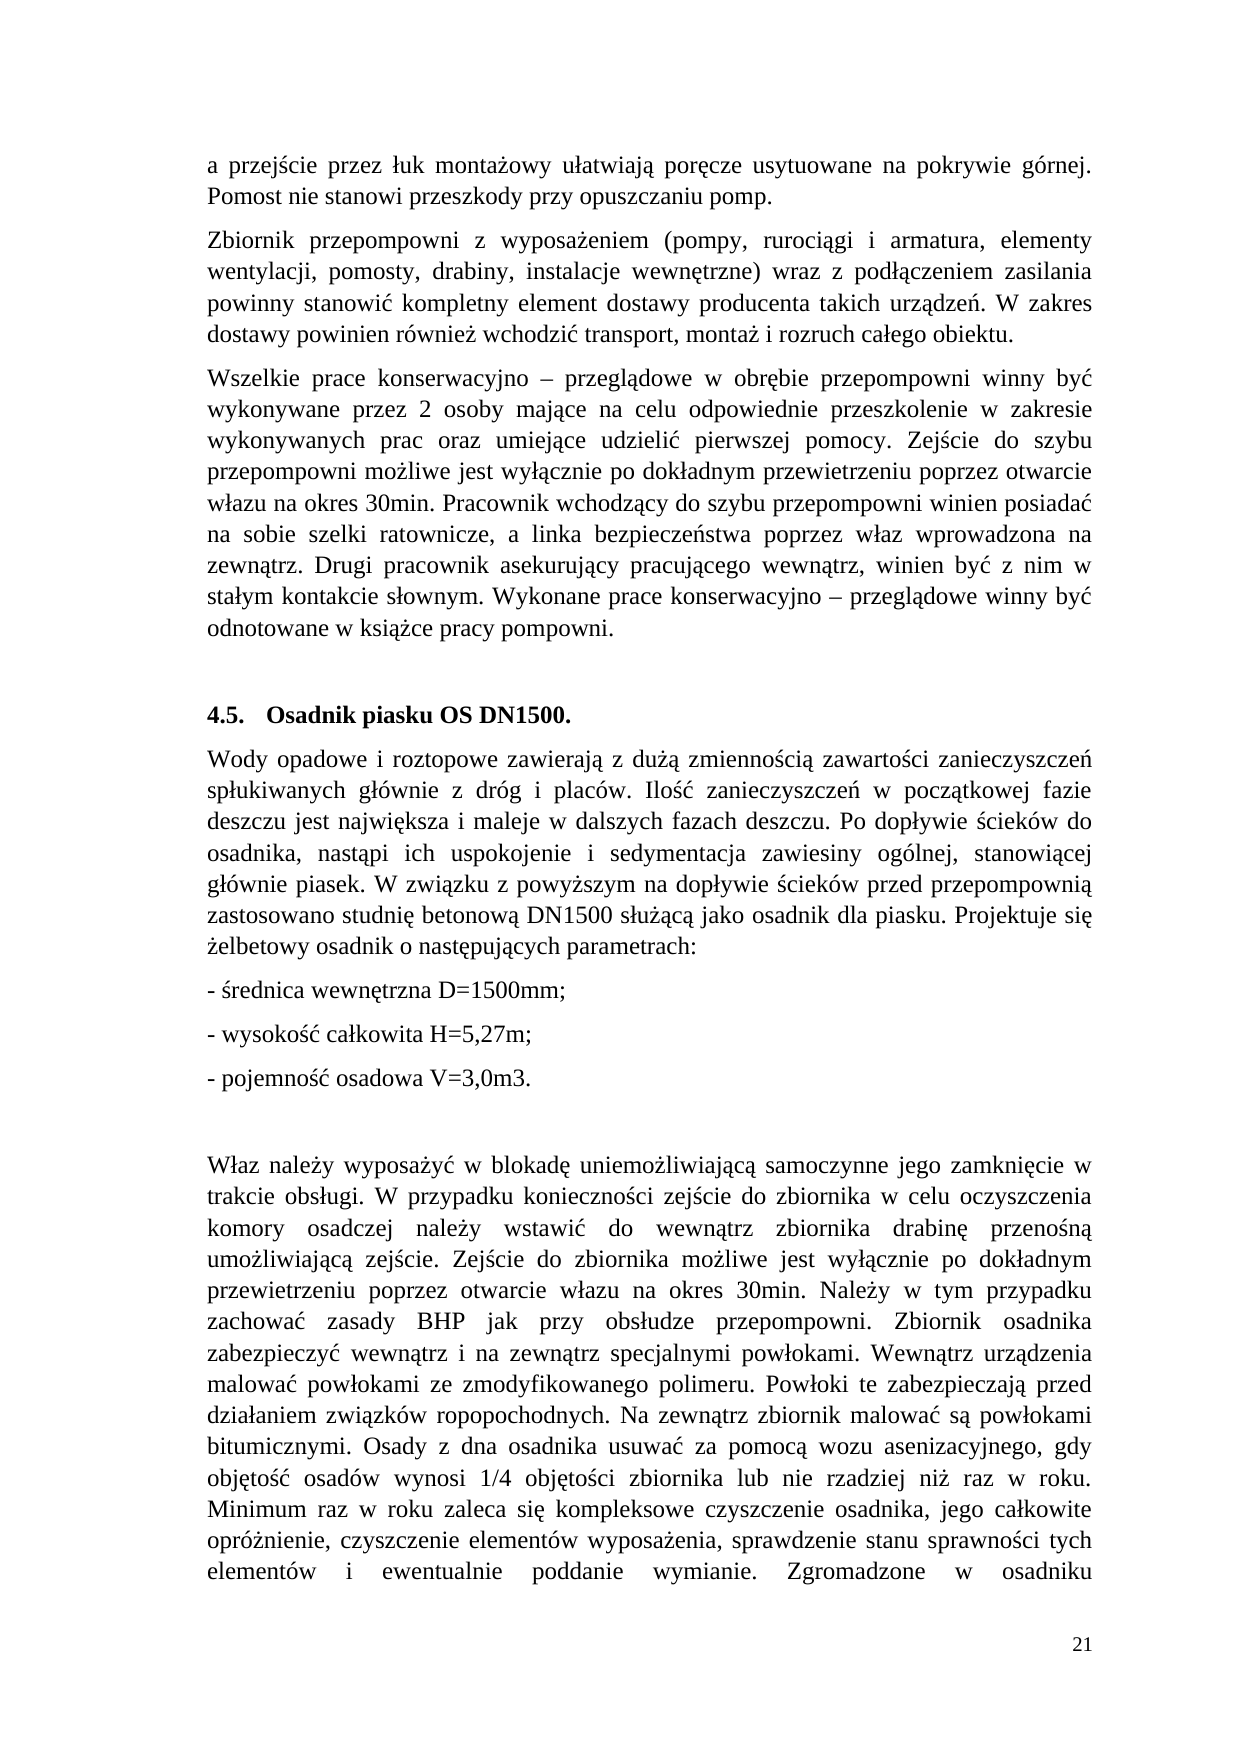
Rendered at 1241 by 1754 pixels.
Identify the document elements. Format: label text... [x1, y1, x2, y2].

text Wody opadowe i roztopowe zawierają z dużą zmiennością zawartości zanieczyszczeń spłukiwanych głównie z dróg i placów. Ilość zanieczyszczeń w początkowej fazie deszczu jest największa i maleje w dalszych fazach deszczu. Po dopływie ścieków do osadnika, nastąpi ich uspokojenie i sedymentacja zawiesiny ogólnej, stanowiącej głównie piasek. W związku z powyższym na dopływie ścieków przed przepompownią zastosowano studnię betonową DN1500 służącą jako osadnik dla piasku. Projektuje się żelbetowy osadnik o następujących parametrach: [207, 741, 1093, 960]
list Osadnik piasku OS DN1500. [207, 698, 1093, 729]
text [207, 1148, 1093, 1585]
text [207, 148, 1093, 210]
text Wszelkie prace konserwacyjno – przeglądowe w obrębie przepompowni winny być wykonywane przez 2 osoby mające na celu odpowiednie przeszkolenie w zakresie wykonywanych prac oraz umiejące udzielić pierwszej pomocy. Zejście do szybu przepompowni możliwe jest wyłącznie po dokładnym przewietrzeniu poprzez otwarcie włazu na okres 30min. Pracownik wchodzący do szybu przepompowni winien posiadać na sobie szelki ratownicze, a linka bezpieczeństwa poprzez właz wprowadzona na zewnątrz. Drugi pracownik asekurujący pracującego wewnątrz, winien być z nim w stałym kontakcie słownym. Wykonane prace konserwacyjno – przeglądowe winny być odnotowane w książce pracy pompowni. [207, 360, 1093, 641]
text Zbiornik przepompowni z wyposażeniem (pompy, rurociągi i armatura, elementy wentylacji, pomosty, drabiny, instalacje wewnętrzne) wraz z podłączeniem zasilania powinny stanowić kompletny element dostawy producenta takich urządzeń. W zakres dostawy powinien również wchodzić transport, montaż i rozruch całego obiektu. [207, 223, 1093, 348]
text - średnica wewnętrzna D=1500mm; [207, 973, 1093, 1004]
text - pojemność osadowa V=3,0m3. [207, 1060, 1093, 1091]
text - wysokość całkowita H=5,27m; [207, 1016, 1093, 1048]
